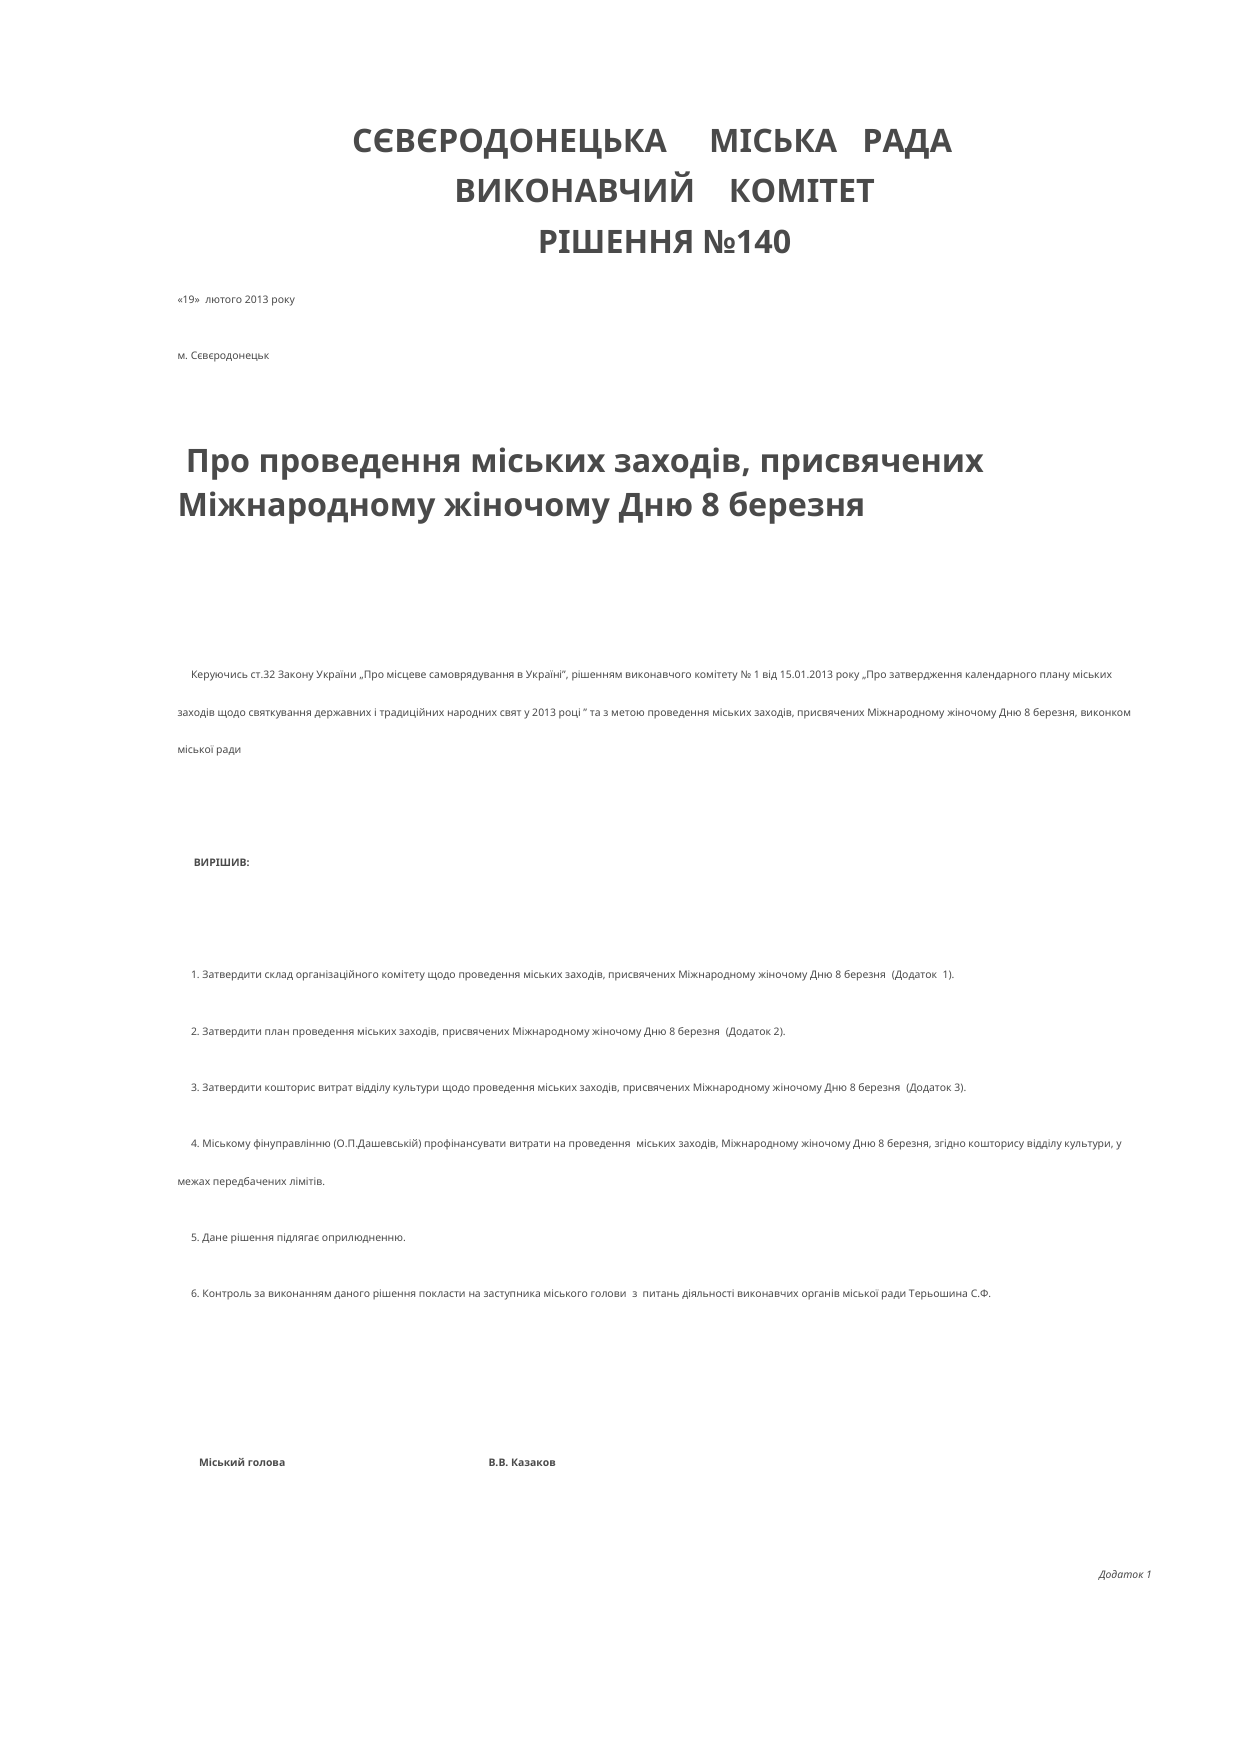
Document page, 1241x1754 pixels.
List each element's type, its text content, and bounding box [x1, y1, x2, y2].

text Про проведення міських заходів, присвячених Міжнародному жіночому Дню 8 березня [177, 437, 1152, 525]
text СЄВЄРОДОНЕЦЬКА МІСЬКА РАДА [177, 118, 1152, 162]
text ВИРІШИВ: [177, 832, 1152, 869]
text 1. Затвердити склад організаційного комітету щодо проведення міських заходів, присвячених Міжнародному жіночому Дню 8 березня (Додаток 1). [177, 944, 1152, 982]
text «19» лютого 2013 року [177, 269, 1152, 306]
text Керуючись ст.32 Закону України „Про місцеве самоврядування в Україні”, рішенням виконавчого комітету № 1 від 15.01.2013 року „Про затвердження календарного плану міських заходів щодо святкування державних і традиційних народних свят у 2013 році ” та з метою проведення міських заходів, присвячених Міжнародному жіночому Дню 8 березня, виконком міської ради [177, 644, 1152, 757]
text 6. Контроль за виконанням даного рішення покласти на заступника міського голови з питань діяльності виконавчих органів міської ради Терьошина С.Ф. [177, 1263, 1152, 1300]
text 5. Дане рішення підлягає оприлюдненню. [177, 1207, 1152, 1244]
text Додаток 1 [177, 1544, 1152, 1582]
text 2. Затвердити план проведення міських заходів, присвячених Міжнародному жіночому Дню 8 березня (Додаток 2). [177, 1000, 1152, 1038]
text 4. Міському фінуправлінню (О.П.Дашевській) профінансувати витрати на проведення міських заходів, Міжнародному жіночому Дню 8 березня, згідно кошторису відділу культури, у межах передбачених лімітів. [177, 1113, 1152, 1188]
text Міський голова В.В. Казаков [177, 1432, 1152, 1469]
text м. Сєвєродонецьк [177, 325, 1152, 362]
text ВИКОНАВЧИЙ КОМІТЕТ [177, 168, 1152, 212]
text РІШЕННЯ №140 [177, 218, 1152, 262]
text 3. Затвердити кошторис витрат відділу культури щодо проведення міських заходів, присвячених Міжнародному жіночому Дню 8 березня (Додаток 3). [177, 1057, 1152, 1094]
